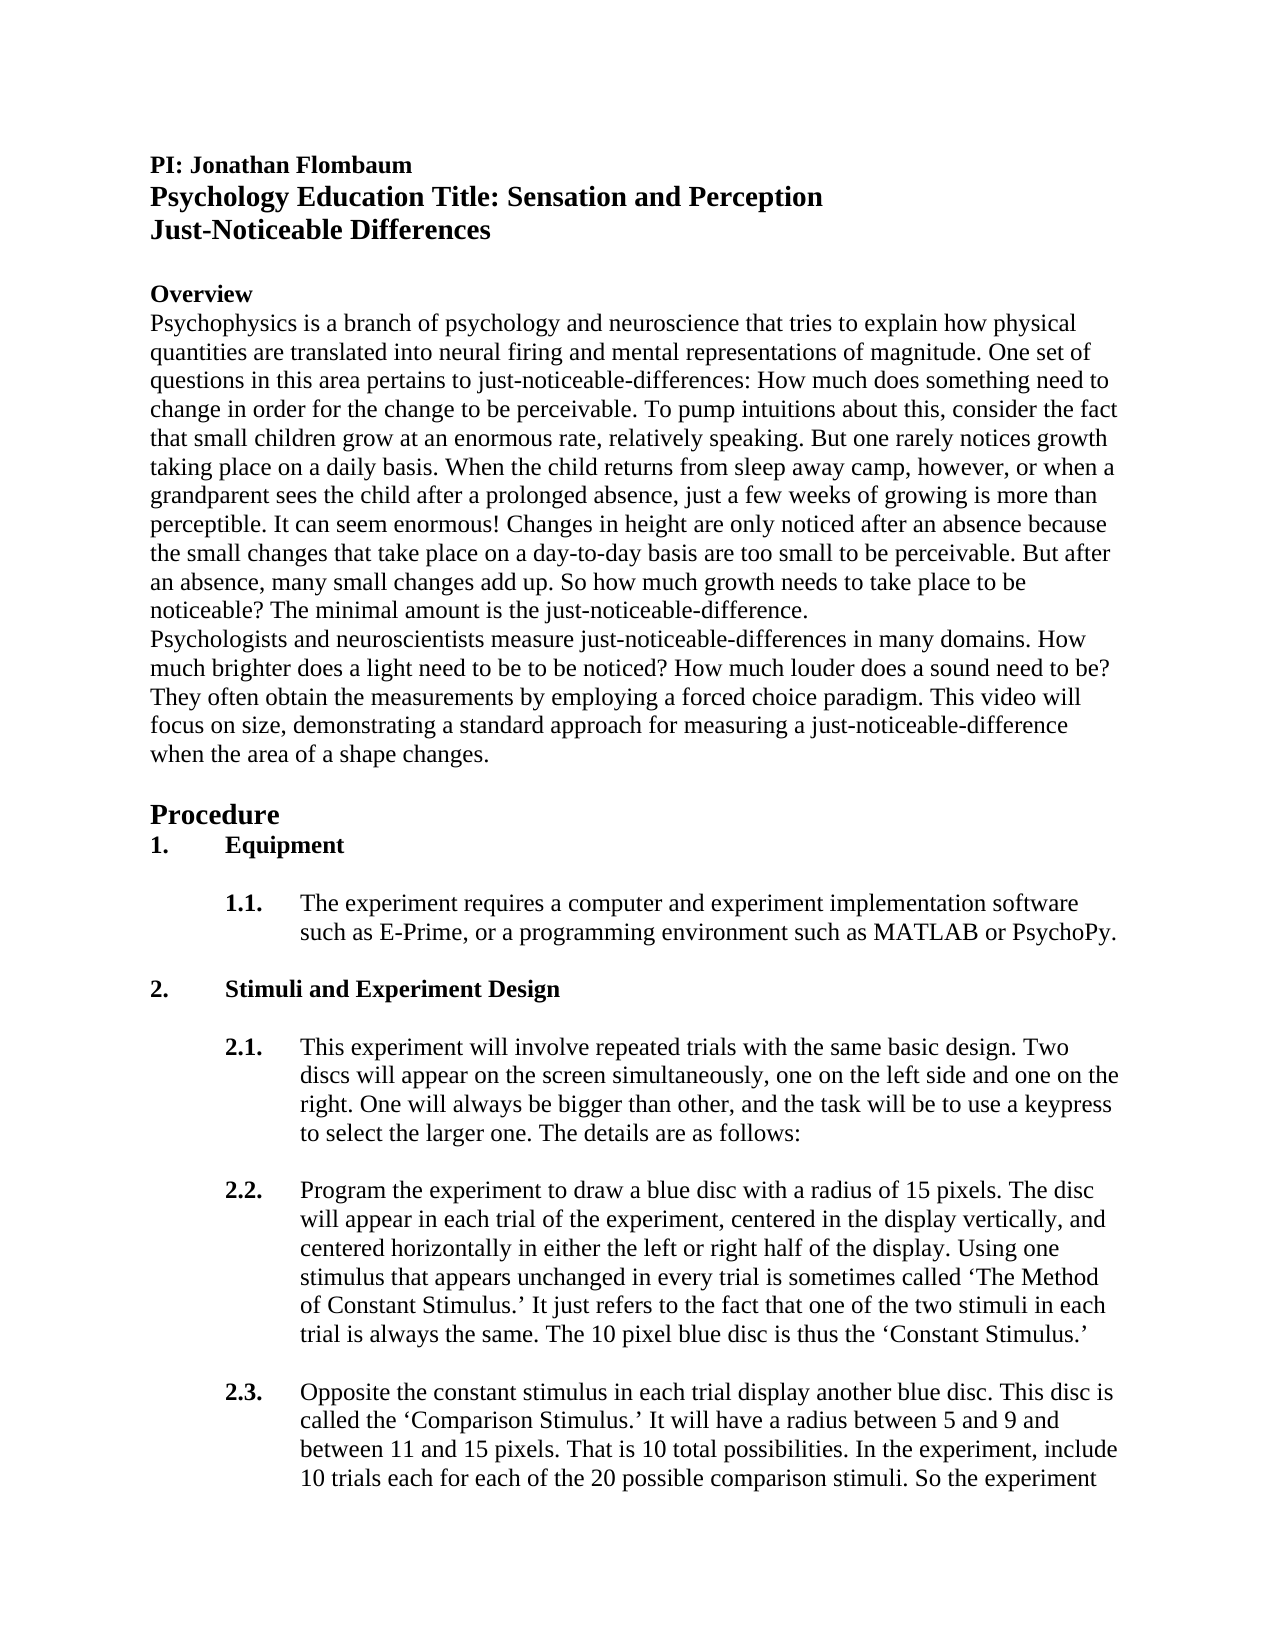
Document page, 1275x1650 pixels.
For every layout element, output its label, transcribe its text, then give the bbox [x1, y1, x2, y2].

text Psychologists and neuroscientists measure just-noticeable-differences in many domains. How much brighter does a light need to be to be noticed? How much louder does a sound need to be? They often obtain the measurements by employing a forced choice paradigm. This video will focus on size, demonstrating a standard approach for measuring a just-noticeable-difference when the area of a shape changes. [150, 624, 1125, 768]
list Equipment [150, 830, 1125, 888]
text Just-Noticeable Differences [150, 212, 1125, 246]
text Psychophysics is a branch of psychology and neuroscience that tries to explain how physical quantities are translated into neural firing and mental representations of magnitude. One set of questions in this area pertains to just-noticeable-differences: How much does something need to change in order for the change to be perceivable. To pump intuitions about this, consider the fact that small children grow at an enormous rate, relatively speaking. But one rarely notices growth taking place on a daily basis. When the child returns from sleep away camp, however, or when a grandparent sees the child after a prolonged absence, just a few weeks of growing is more than perceptible. It can seem enormous! Changes in height are only noticed after an absence because the small changes that take place on a day-to-day basis are too small to be perceivable. But after an absence, many small changes add up. So how much growth needs to take place to be noticeable? The minimal amount is the just-noticeable-difference. [150, 308, 1125, 624]
text Psychology Education Title: Sensation and Perception [150, 179, 1125, 212]
list The experiment requires a computer and experiment implementation software such as E-Prime, or a programming environment such as MATLAB or PsychoPy. [225, 888, 1125, 974]
list Program the experiment to draw a blue disc with a radius of 15 pixels. The disc will appear in each trial of the experiment, centered in the display vertically, and centered horizontally in either the left or right half of the display. Using one stimulus that appears unchanged in every trial is sometimes called ‘The Method of Constant Stimulus.’ It just refers to the fact that one of the two stimuli in each trial is always the same. The 10 pixel blue disc is thus the ‘Constant Stimulus.’ [225, 1175, 1125, 1348]
text Overview [150, 279, 1125, 308]
list Stimuli and Experiment Design [150, 974, 1125, 1003]
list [225, 1377, 1125, 1492]
text Procedure [150, 797, 1125, 830]
text PI: Jonathan Flombaum [150, 150, 1125, 179]
list This experiment will involve repeated trials with the same basic design. Two discs will appear on the screen simultaneously, one on the left side and one on the right. One will always be bigger than other, and the task will be to use a keypress to select the larger one. The details are as follows: [225, 1032, 1125, 1147]
